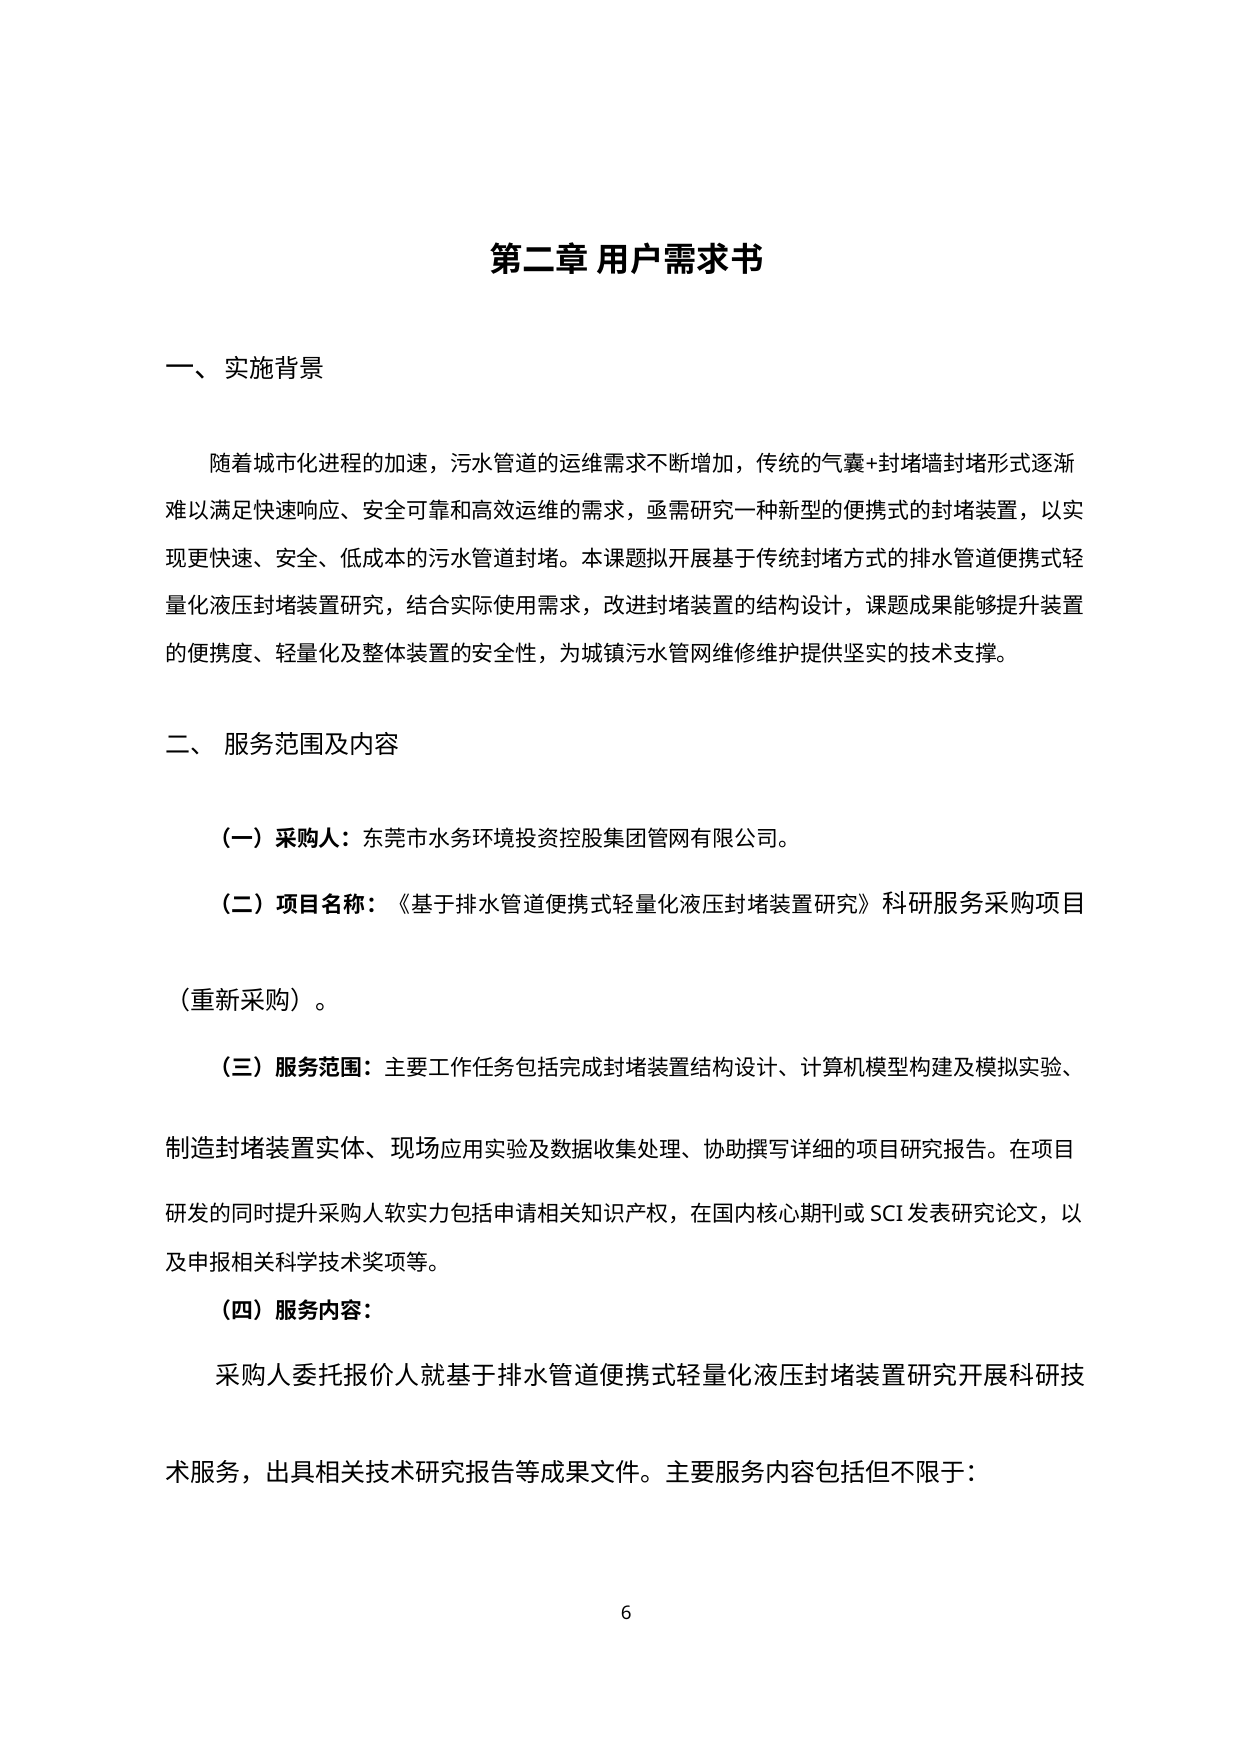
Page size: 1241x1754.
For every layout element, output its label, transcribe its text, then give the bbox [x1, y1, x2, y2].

text （三）服务范围：主要工作任务包括完成封堵装置结构设计、计算机模型构建及模拟实验、制造封堵装置实体、现场应用实验及数据收集处理、协助撰写详细的项目研究报告。在项目研发的同时提升采购人软实力包括申请相关知识产权，在国内核心期刊或SCI发表研究论文，以及申报相关科学技术奖项等。 [165, 1049, 1087, 1277]
text 采购人委托报价人就基于排水管道便携式轻量化液压封堵装置研究开展科研技术服务，出具相关技术研究报告等成果文件。主要服务内容包括但不限于： [165, 1341, 1087, 1503]
subtitle 用户需求书 [165, 233, 1087, 281]
subtitle 服务范围及内容 [165, 710, 1087, 775]
text （二）项目名称：《基于排水管道便携式轻量化液压封堵装置研究》科研服务采购项目（重新采购）。 [165, 869, 1087, 1031]
text （四）服务内容： [165, 1293, 1087, 1325]
list 随着城市化进程的加速，污水管道的运维需求不断增加，传统的气囊+封堵墙封堵形式逐渐难以满足快速响应、安全可靠和高效运维的需求，亟需研究一种新型的便携式的封堵装置，以实现更快速、安全、低成本的污水管道封堵。本课题拟开展基于传统封堵方式的排水管道便携式轻量化液压封堵装置研究，结合实际使用需求，改进封堵装置的结构设计，课题成果能够提升装置的便携度、轻量化及整体装置的安全性，为城镇污水管网维修维护提供坚实的技术支撑。 [165, 446, 1087, 667]
subtitle 实施背景 [165, 332, 1087, 397]
text （一）采购人：东莞市水务环境投资控股集团管网有限公司。 [165, 820, 1087, 853]
